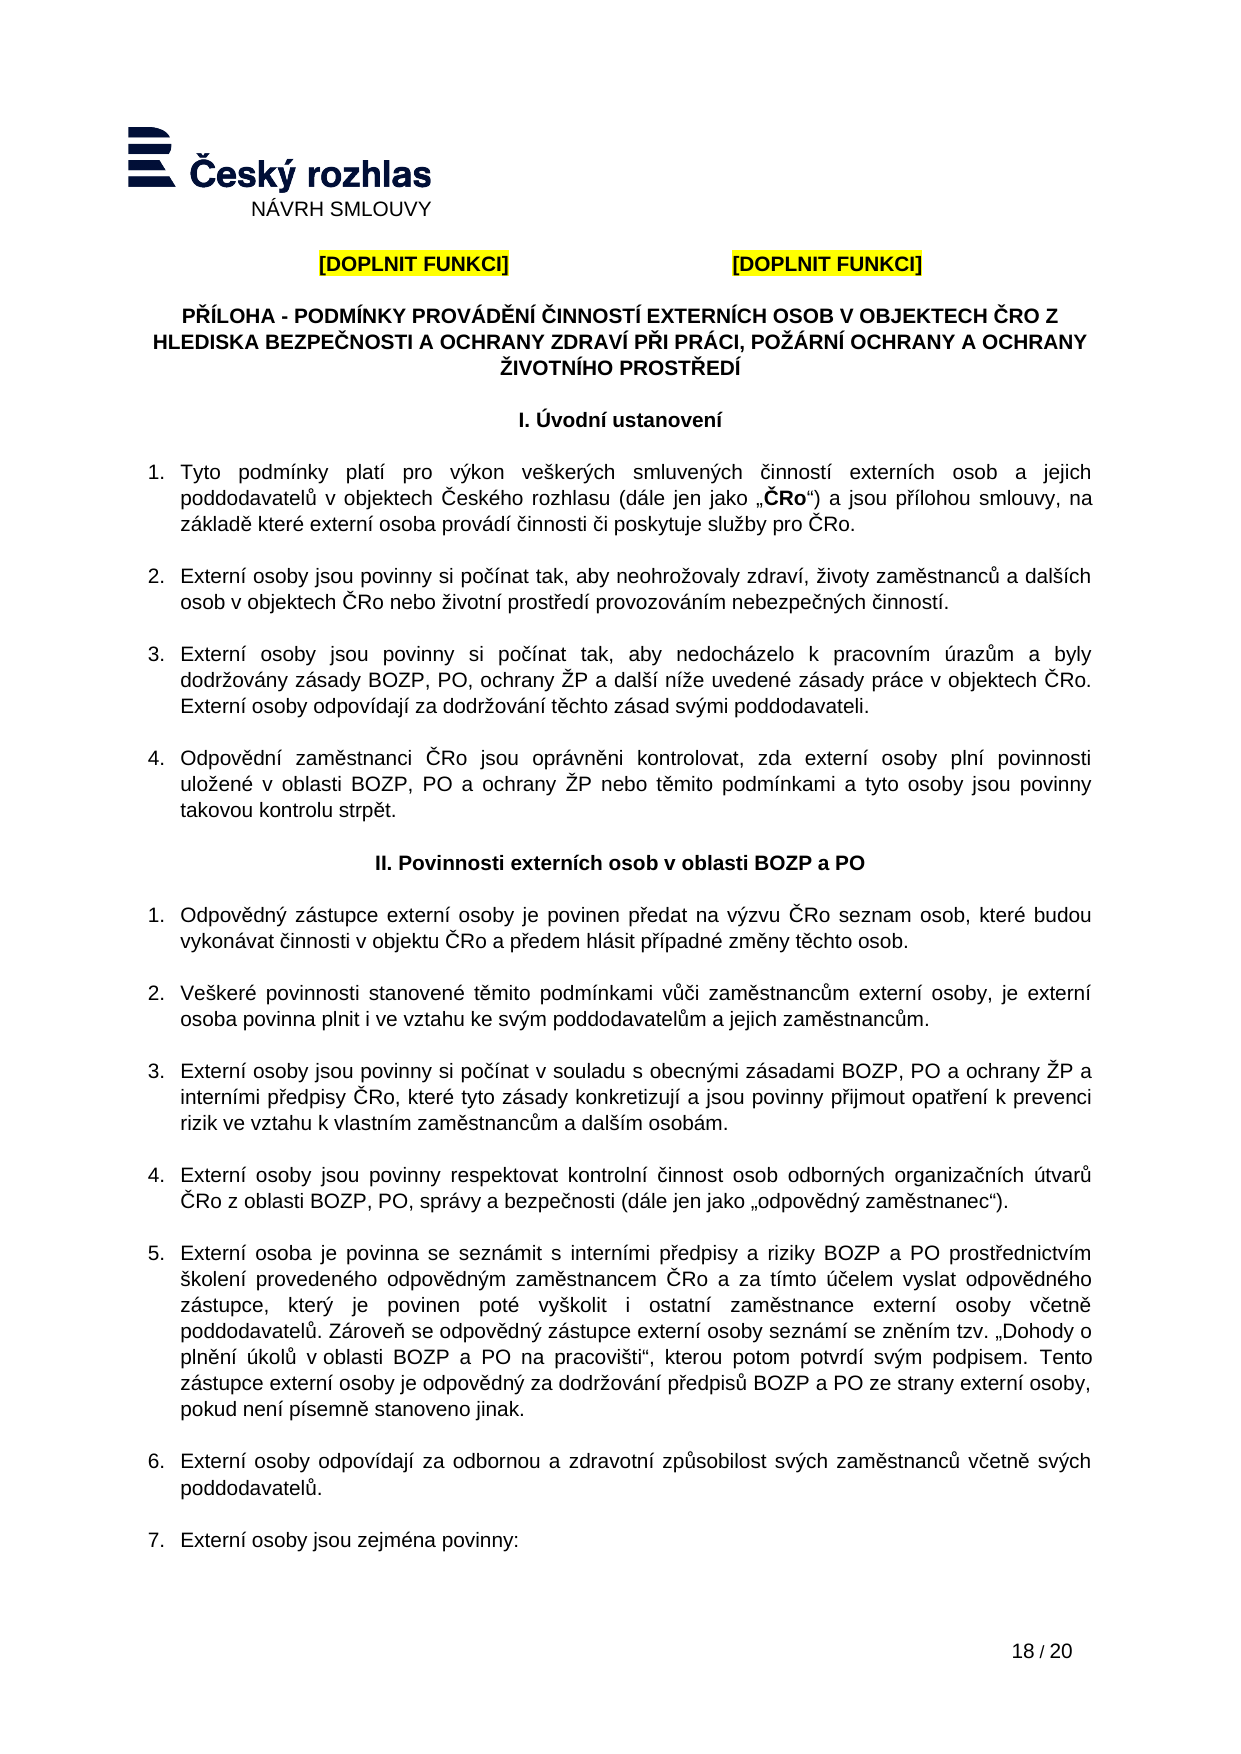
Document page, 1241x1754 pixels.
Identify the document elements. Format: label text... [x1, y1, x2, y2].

list Veškeré povinnosti stanovené těmito podmínkami vůči zaměstnancům externí osoby, je externí osoba povinna plnit i ve vztahu ke svým poddodavatelům a jejich zaměstnancům. [148, 979, 1093, 1031]
subtitle Úvodní ustanovení [148, 406, 1093, 432]
list Externí osoby jsou povinny si počínat v souladu s obecnými zásadami BOZP, PO a ochrany ŽP a interními předpisy ČRo, které tyto zásady konkretizují a jsou povinny přijmout opatření k prevenci rizik ve vztahu k vlastním zaměstnancům a dalším osobám. [148, 1057, 1093, 1136]
list Odpovědný zástupce externí osoby je povinen předat na výzvu ČRo seznam osob, které budou vykonávat činnosti v objektu ČRo a předem hlásit případné změny těchto osob. [148, 901, 1093, 953]
list Tyto podmínky platí pro výkon veškerých smluvených činností externích osob a jejich poddodavatelů v objektech Českého rozhlasu (dále jen jako „ČRo“) a jsou přílohou smlouvy, na základě které externí osoba provádí činnosti či poskytuje služby pro ČRo. [148, 458, 1093, 537]
list Externí osoby jsou zejména povinny: [148, 1526, 1093, 1552]
list Externí osoby jsou povinny respektovat kontrolní činnost osob odborných organizačních útvarů ČRo z oblasti BOZP, PO, správy a bezpečnosti (dále jen jako „odpovědný zaměstnanec“). [148, 1162, 1093, 1214]
list Externí osoby jsou povinny si počínat tak, aby nedocházelo k pracovním úrazům a byly dodržovány zásady BOZP, PO, ochrany ŽP a další níže uvedené zásady práce v objektech ČRo. Externí osoby odpovídají za dodržování těchto zásad svými poddodavateli. [148, 641, 1093, 719]
table_cell Za přebírajícího [DOPLNIT JMÉNO A PŘÍJMENÍ [DOPLNIT FUNKCI] [207, 250, 621, 302]
picture [128, 127, 431, 193]
list Odpovědní zaměstnanci ČRo jsou oprávněni kontrolovat, zda externí osoby plní povinnosti uložené v oblasti BOZP, PO a ochrany ŽP nebo těmito podmínkami a tyto osoby jsou povinny takovou kontrolu strpět. [148, 745, 1093, 823]
subtitle PŘÍLOHA - Podmínky provádění činností externích osob v objektech ČRo z hlediska bezpečnosti a ochrany zdraví při práci, požární ochrany a ochrany životního prostředí [148, 302, 1093, 380]
list Externí osoby odpovídají za odbornou a zdravotní způsobilost svých zaměstnanců včetně svých poddodavatelů. [148, 1448, 1093, 1500]
list Externí osoba je povinna se seznámit s interními předpisy a riziky BOZP a PO prostřednictvím školení provedeného odpovědným zaměstnancem ČRo a za tímto účelem vyslat odpovědného zástupce, který je povinen poté vyškolit i ostatní zaměstnance externí osoby včetně poddodavatelů. Zároveň se odpovědný zástupce externí osoby seznámí se zněním tzv. „Dohody o plnění úkolů v oblasti BOZP a PO na pracovišti“, kterou potom potvrdí svým podpisem. Tento zástupce externí osoby je odpovědný za dodržování předpisů BOZP a PO ze strany externí osoby, pokud není písemně stanoveno jinak. [148, 1240, 1093, 1422]
table_cell Za předávajícího [DOPLNIT JMÉNO A PŘÍJMENÍ [DOPLNIT FUNKCI] [621, 250, 1034, 302]
subtitle Povinnosti externích osob v oblasti BOZP a PO [148, 849, 1093, 875]
list Externí osoby jsou povinny si počínat tak, aby neohrožovaly zdraví, životy zaměstnanců a dalších osob v objektech ČRo nebo životní prostředí provozováním nebezpečných činností. [148, 563, 1093, 615]
